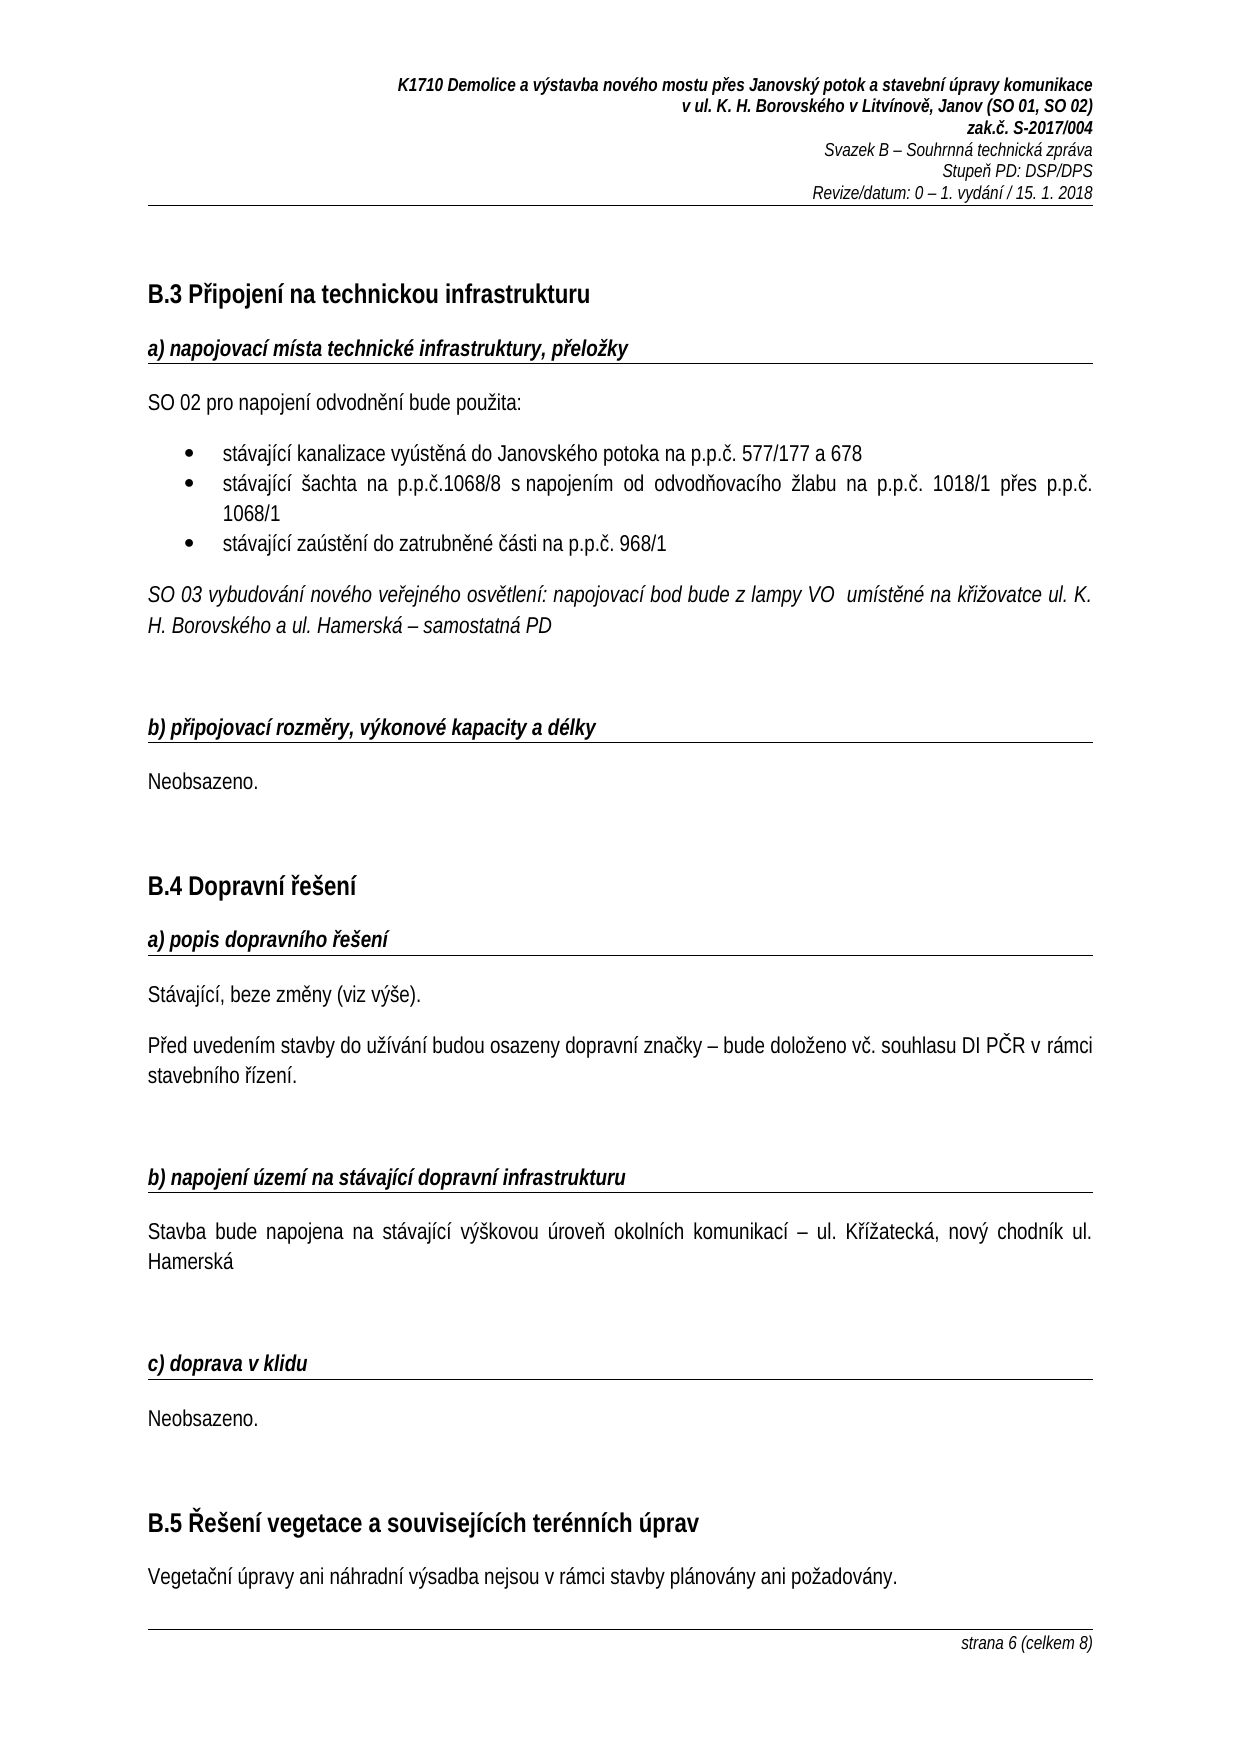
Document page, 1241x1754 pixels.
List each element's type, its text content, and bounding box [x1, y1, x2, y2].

list stávající šachta na p.p.č.1068/8 s napojením od odvodňovacího žlabu na p.p.č. 1018/1 přes p.p.č. 1068/1 [185, 470, 1093, 527]
list stávající kanalizace vyústěná do Janovského potoka na p.p.č. 577/177 a 678 [185, 440, 1093, 466]
list stávající zaústění do zatrubněné části na p.p.č. 968/1 [185, 530, 1093, 557]
subtitle B.4 Dopravní řešení [148, 870, 1093, 901]
text Neobsazeno. [148, 1404, 1093, 1431]
text Neobsazeno. [148, 768, 1093, 794]
subtitle B.3 Připojení na technickou infrastrukturu [148, 278, 1093, 309]
text Stávající, beze změny (viz výše). [148, 981, 1093, 1007]
text Před uvedením stavby do užívání budou osazeny dopravní značky – bude doloženo vč. souhlasu DI PČR v rámci stavebního řízení. [148, 1032, 1093, 1088]
subtitle c) doprava v klidu [148, 1350, 1093, 1379]
subtitle B.5 Řešení vegetace a souvisejících terénních úprav [148, 1507, 1093, 1538]
text SO 02 pro napojení odvodnění bude použita: [148, 389, 1093, 415]
subtitle b) napojení území na stávající dopravní infrastrukturu [148, 1164, 1093, 1192]
subtitle a) napojovací místa technické infrastruktury, přeložky [148, 334, 1093, 363]
subtitle b) připojovací rozměry, výkonové kapacity a délky [148, 714, 1093, 742]
text Stavba bude napojena na stávající výškovou úroveň okolních komunikací – ul. Křížatecká, nový chodník ul. Hamerská [148, 1218, 1093, 1275]
subtitle a) popis dopravního řešení [148, 926, 1093, 955]
text Vegetační úpravy ani náhradní výsadba nejsou v rámci stavby plánovány ani požadovány. [148, 1563, 1093, 1589]
text SO 03 vybudování nového veřejného osvětlení: napojovací bod bude z lampy VO umístěné na křižovatce ul. K. H. Borovského a ul. Hamerská – samostatná PD [148, 581, 1093, 638]
